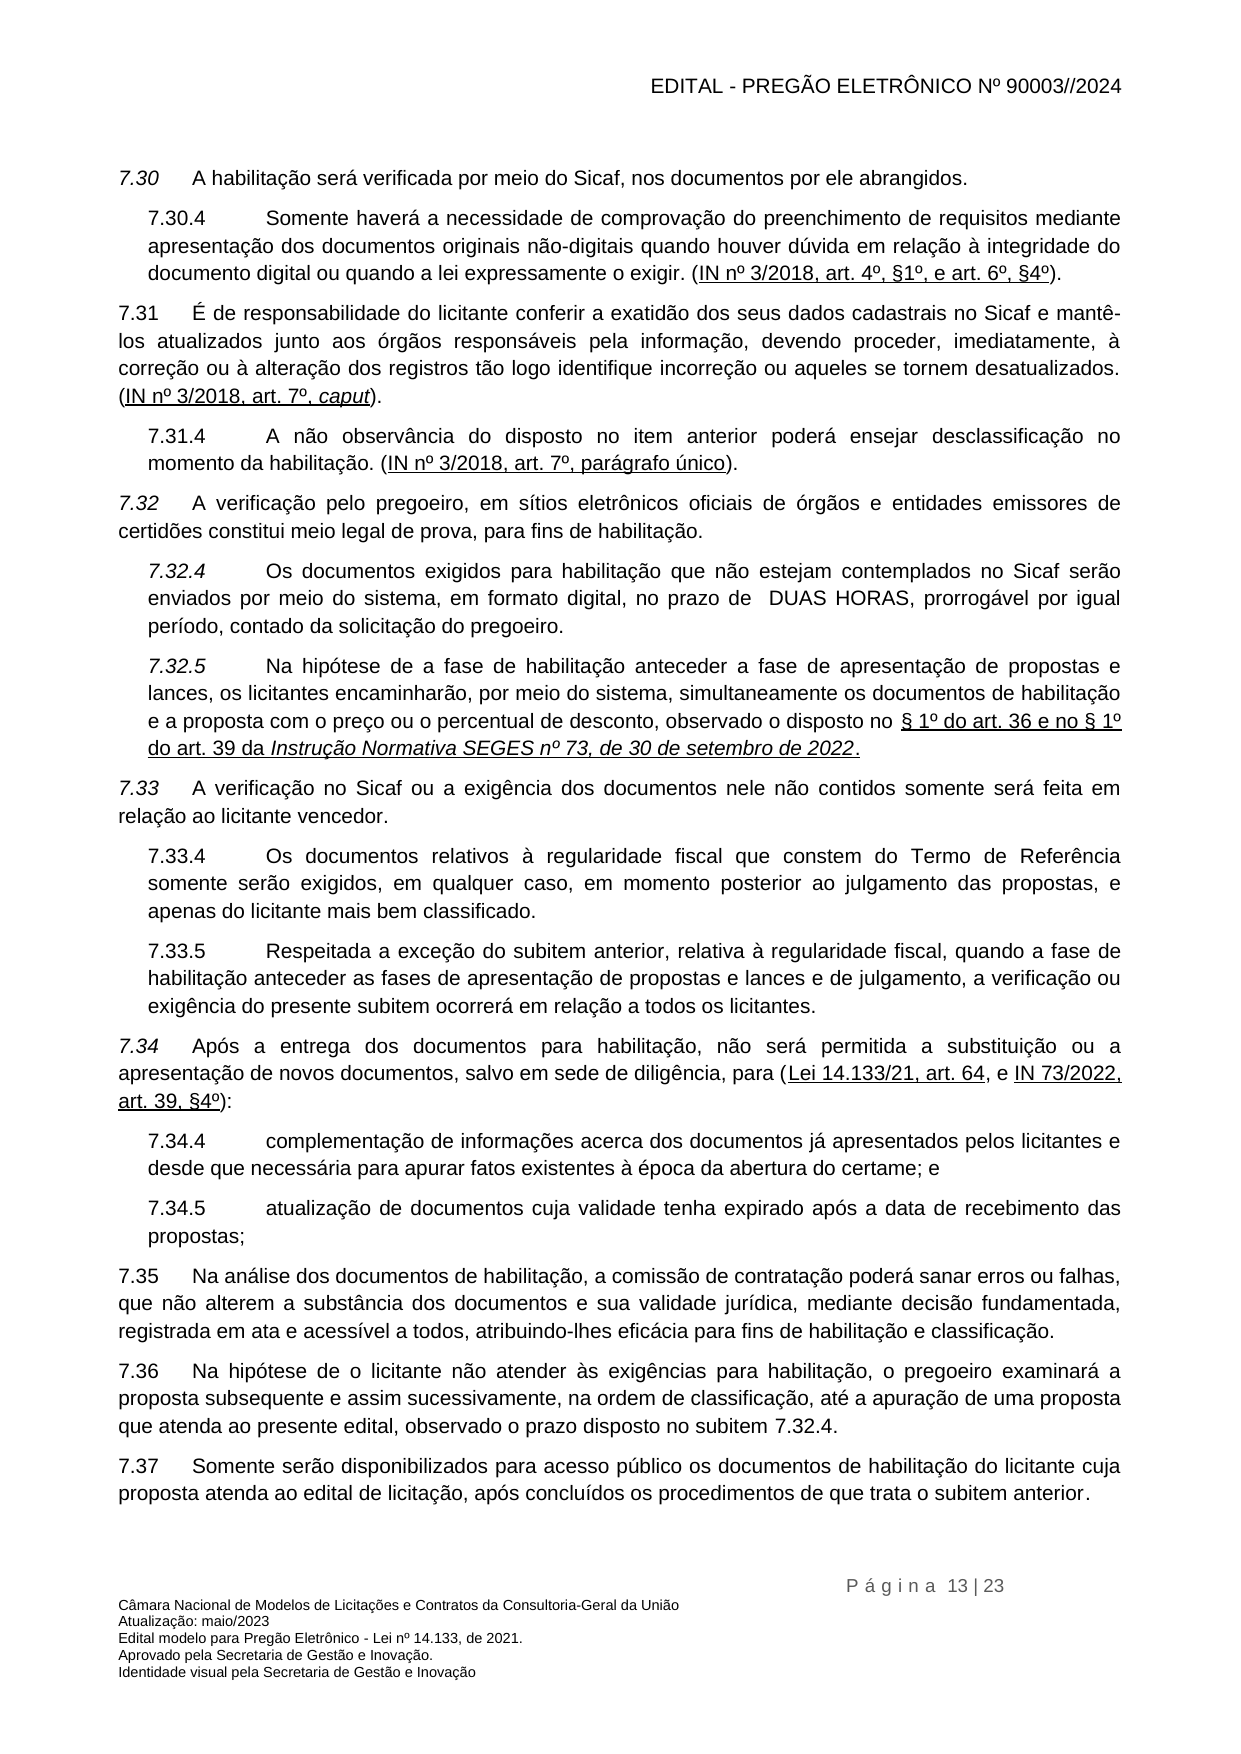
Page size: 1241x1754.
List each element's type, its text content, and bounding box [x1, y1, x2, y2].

list Respeitada a exceção do subitem anterior, relativa à regularidade fiscal, quando a fase de habilitação anteceder as fases de apresentação de propostas e lances e de julgamento, a verificação ou exigência do presente subitem ocorrerá em relação a todos os licitantes. [148, 938, 1122, 1017]
list Os documentos exigidos para habilitação que não estejam contemplados no Sicaf serão enviados por meio do sistema, em formato digital, no prazo de DUAS HORAS, prorrogável por igual período, contado da solicitação do pregoeiro. [148, 558, 1122, 637]
list A verificação no Sicaf ou a exigência dos documentos nele não contidos somente será feita em relação ao licitante vencedor. [118, 776, 1122, 827]
list Após a entrega dos documentos para habilitação, não será permitida a substituição ou a apresentação de novos documentos, salvo em sede de diligência, para (Lei 14.133/21, art. 64, e IN 73/2022, art. 39, §4º): [118, 1033, 1122, 1112]
list Somente serão disponibilizados para acesso público os documentos de habilitação do licitante cuja proposta atenda ao edital de licitação, após concluídos os procedimentos de que trata o subitem anterior. [118, 1453, 1122, 1505]
list Na hipótese de a fase de habilitação anteceder a fase de apresentação de propostas e lances, os licitantes encaminharão, por meio do sistema, simultaneamente os documentos de habilitação e a proposta com o preço ou o percentual de desconto, observado o disposto no § 1º do art. 36 e no § 1º do art. 39 da Instrução Normativa SEGES nº 73, de 30 de setembro de 2022. [148, 653, 1122, 760]
list A habilitação será verificada por meio do Sicaf, nos documentos por ele abrangidos. [118, 166, 1122, 190]
list atualização de documentos cuja validade tenha expirado após a data de recebimento das propostas; [148, 1196, 1122, 1247]
list É de responsabilidade do licitante conferir a exatidão dos seus dados cadastrais no Sicaf e mantê-los atualizados junto aos órgãos responsáveis pela informação, devendo proceder, imediatamente, à correção ou à alteração dos registros tão logo identifique incorreção ou aqueles se tornem desatualizados. (IN nº 3/2018, art. 7º, caput). [118, 301, 1122, 407]
list complementação de informações acerca dos documentos já apresentados pelos licitantes e desde que necessária para apurar fatos existentes à época da abertura do certame; e [148, 1128, 1122, 1180]
list Na hipótese de o licitante não atender às exigências para habilitação, o pregoeiro examinará a proposta subsequente e assim sucessivamente, na ordem de classificação, até a apuração de uma proposta que atenda ao presente edital, observado o prazo disposto no subitem 7.32.4. [118, 1358, 1122, 1437]
list Na análise dos documentos de habilitação, a comissão de contratação poderá sanar erros ou falhas, que não alterem a substância dos documentos e sua validade jurídica, mediante decisão fundamentada, registrada em ata e acessível a todos, atribuindo-lhes eﬁcácia para fins de habilitação e classificação. [118, 1263, 1122, 1342]
list A não observância do disposto no item anterior poderá ensejar desclassificação no momento da habilitação. (IN nº 3/2018, art. 7º, parágrafo único). [148, 423, 1122, 475]
list Os documentos relativos à regularidade fiscal que constem do Termo de Referência somente serão exigidos, em qualquer caso, em momento posterior ao julgamento das propostas, e apenas do licitante mais bem classificado. [148, 843, 1122, 922]
list A verificação pelo pregoeiro, em sítios eletrônicos oficiais de órgãos e entidades emissores de certidões constitui meio legal de prova, para fins de habilitação. [118, 491, 1122, 542]
list Somente haverá a necessidade de comprovação do preenchimento de requisitos mediante apresentação dos documentos originais não-digitais quando houver dúvida em relação à integridade do documento digital ou quando a lei expressamente o exigir. (IN nº 3/2018, art. 4º, §1º, e art. 6º, §4º). [148, 206, 1122, 285]
